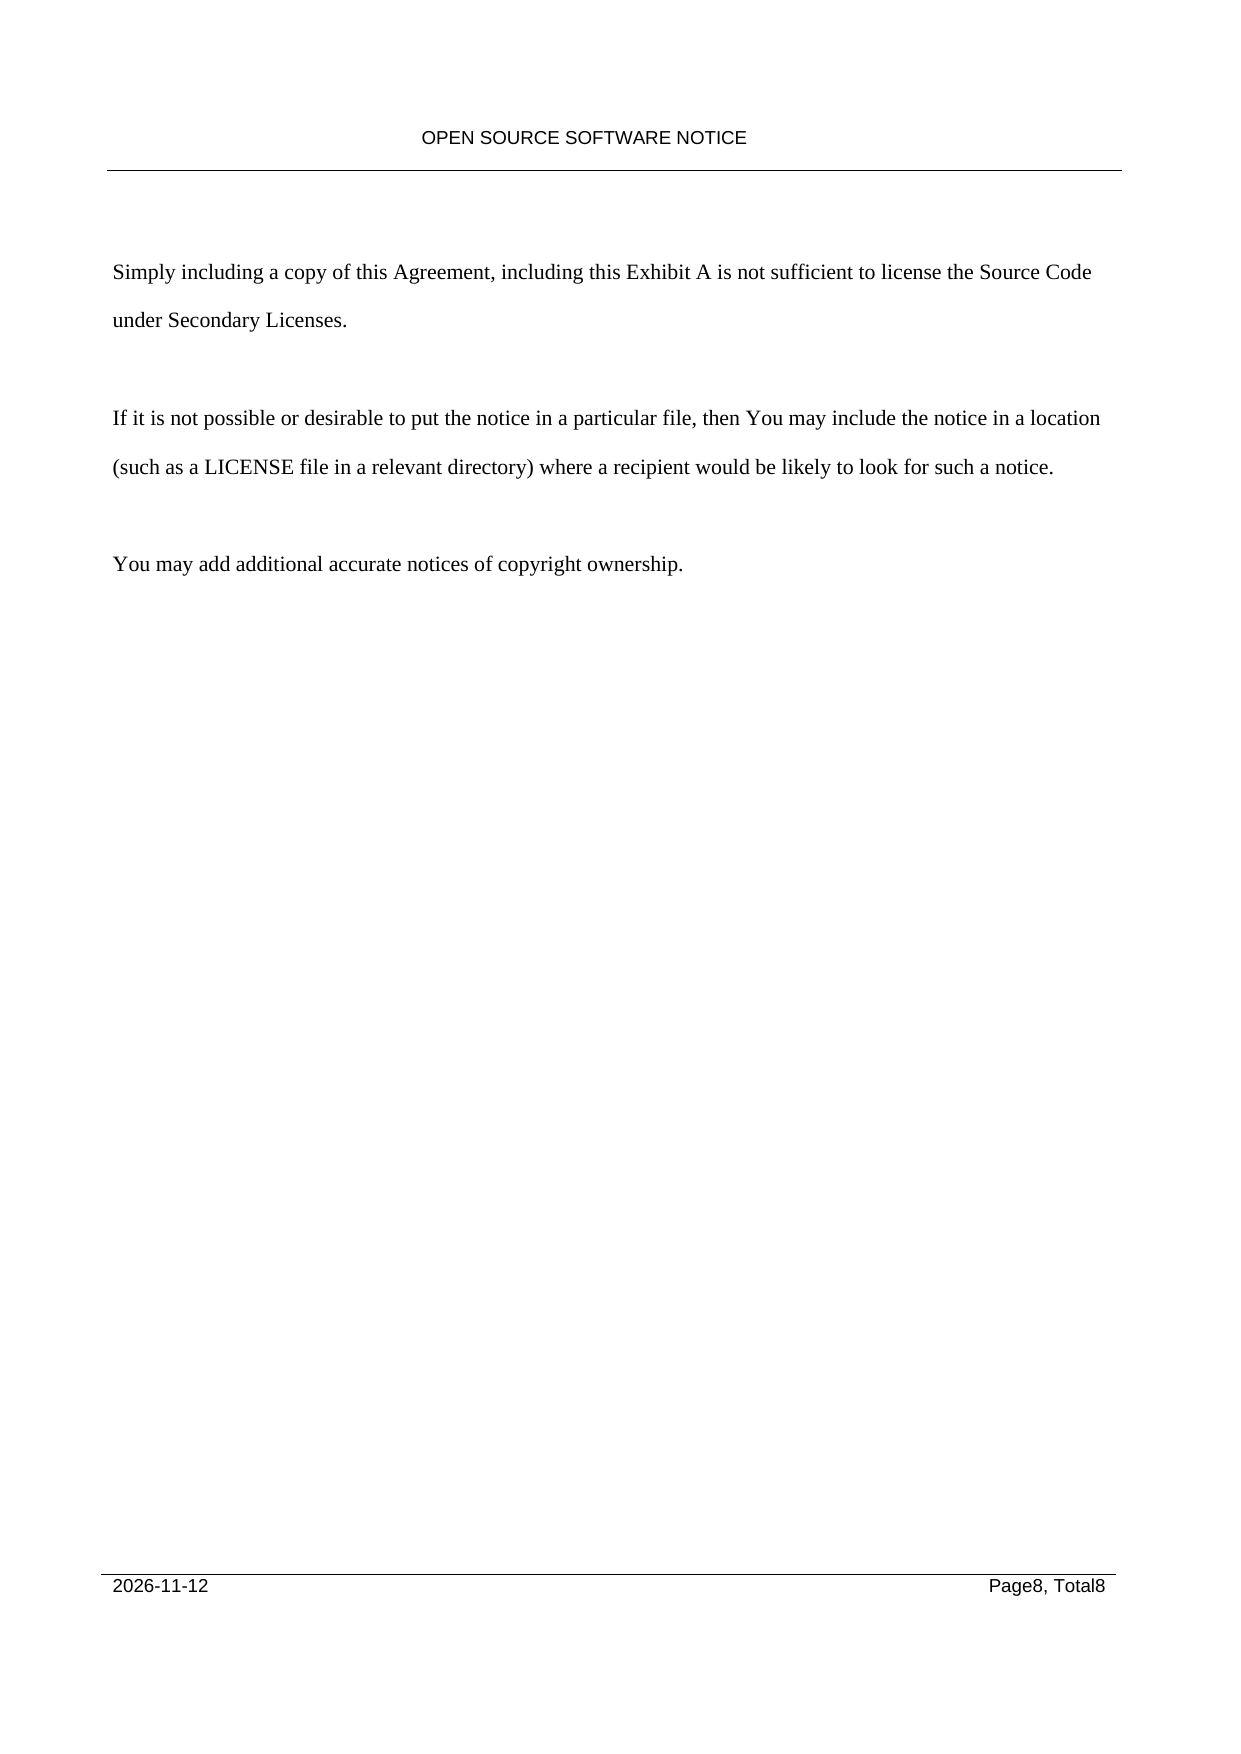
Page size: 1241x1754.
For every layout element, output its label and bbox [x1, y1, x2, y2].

text [112, 206, 1128, 580]
